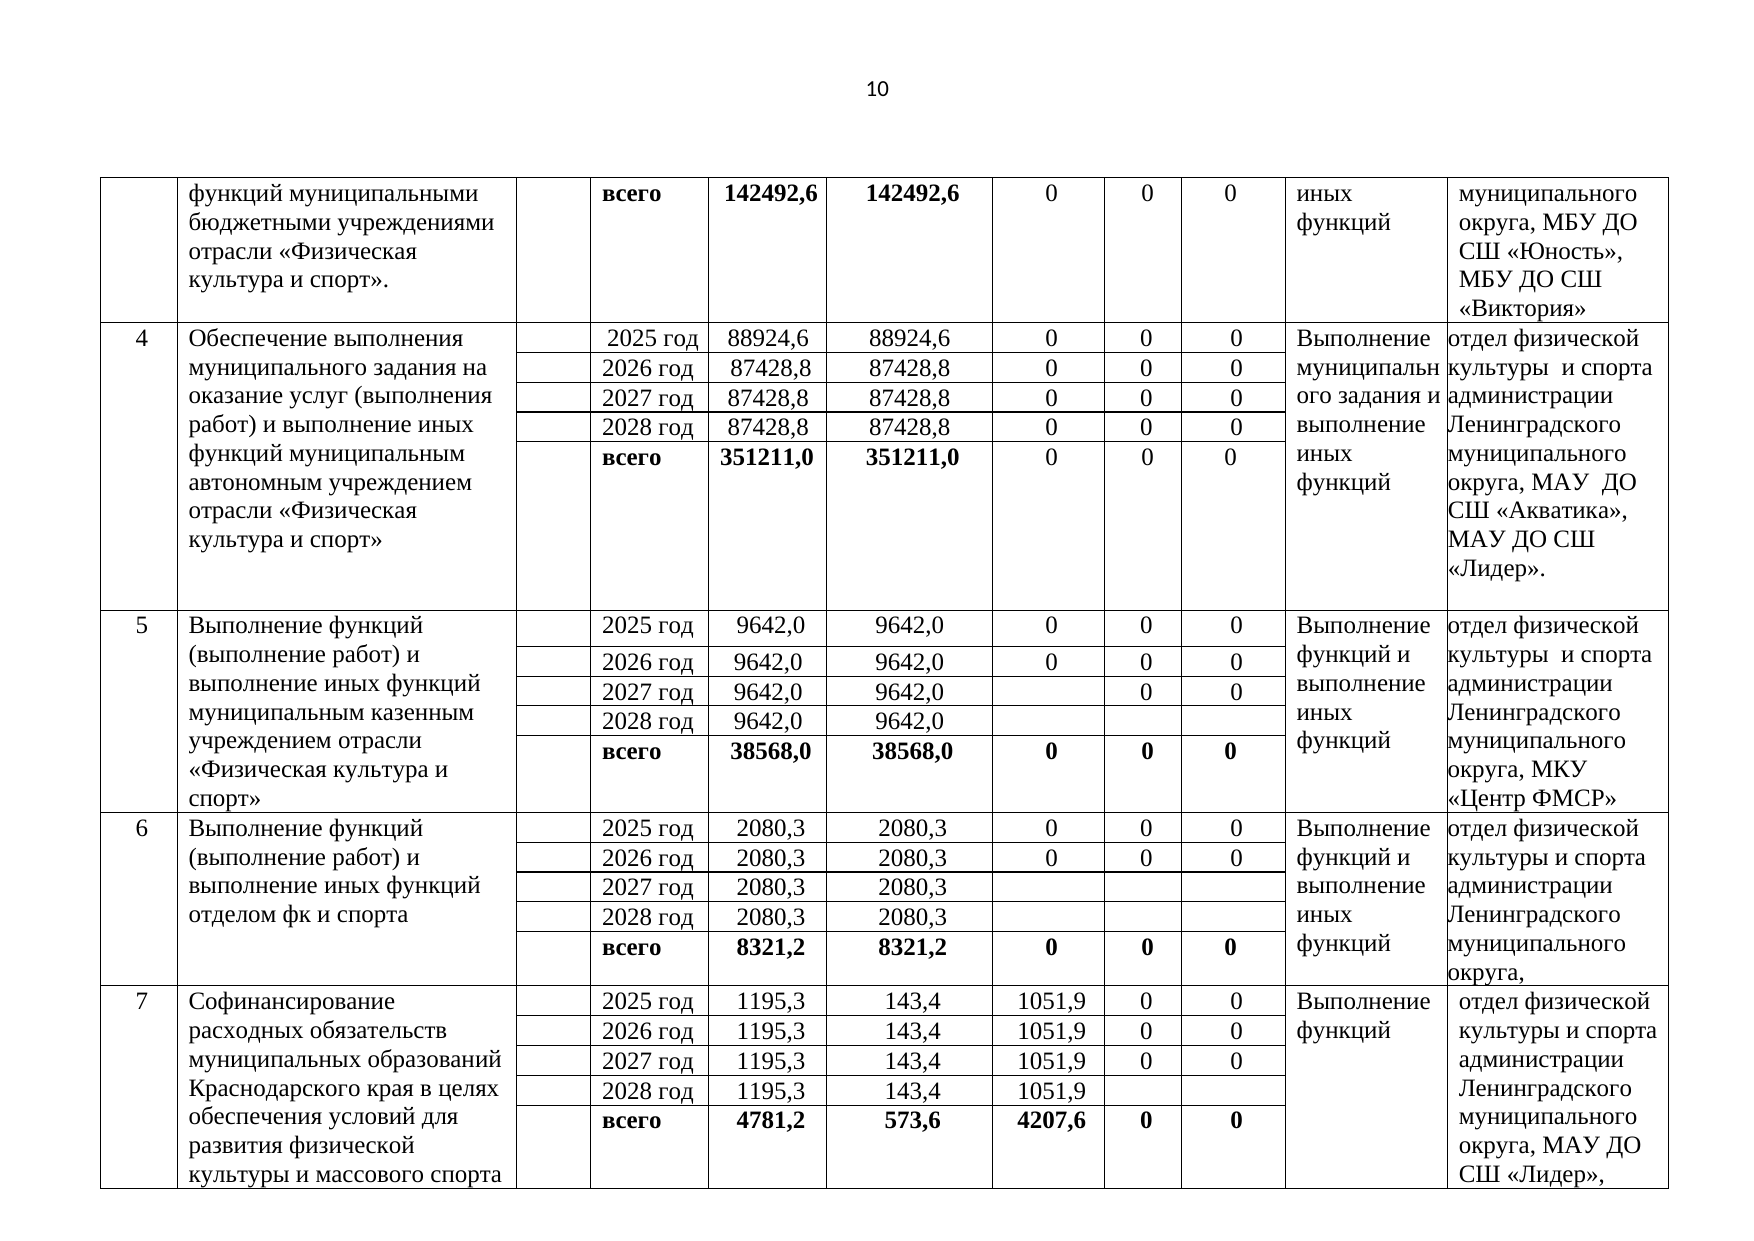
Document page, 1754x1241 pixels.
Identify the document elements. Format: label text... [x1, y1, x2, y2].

table_cell [993, 873, 1104, 901]
table_cell 0 [1105, 1046, 1181, 1075]
table_cell 87428,8 [709, 353, 826, 382]
table_cell 4207,6 [993, 1106, 1104, 1188]
table_cell всего [591, 1106, 708, 1188]
table_cell 8321,2 [827, 932, 992, 985]
table_cell Выполнение функций и выполнение иных функций [1286, 813, 1447, 985]
table_cell 0 [1105, 843, 1181, 871]
table_cell [517, 611, 590, 646]
table_cell [993, 902, 1104, 931]
table_cell всего [591, 178, 708, 322]
table_cell 1051,9 [993, 986, 1104, 1015]
table_cell 0 [1105, 442, 1181, 609]
table_cell 0 [1105, 353, 1181, 382]
table_cell Обеспечение выполнения муниципального задания на оказание услуг (выполнения работ) и выполнение иных функций муниципальным автономным учреждением отрасли «Физическая культура и спорт» [178, 323, 516, 609]
table_cell 143,4 [827, 1076, 992, 1104]
table_cell [517, 1106, 590, 1188]
table_cell 142492,6 [709, 178, 826, 322]
table_cell 4781,2 [709, 1106, 826, 1188]
table_cell 351211,0 [709, 442, 826, 609]
table_cell 0 [1105, 178, 1181, 322]
table_cell 0 [1182, 813, 1285, 842]
table_cell [1105, 902, 1181, 931]
table_cell всего [591, 442, 708, 609]
table_cell 1051,9 [993, 1016, 1104, 1045]
table_cell 88924,6 [827, 323, 992, 352]
table_cell 0 [1182, 611, 1285, 646]
table_cell [1105, 1076, 1181, 1104]
table_cell [517, 178, 590, 322]
table_cell 6 [101, 813, 177, 985]
table_cell 9642,0 [827, 677, 992, 705]
table_cell 0 [993, 353, 1104, 382]
table_cell 351211,0 [827, 442, 992, 609]
table_cell 143,4 [827, 1046, 992, 1075]
table_cell 143,4 [827, 1016, 992, 1045]
table_cell 0 [1105, 611, 1181, 646]
table_cell 0 [993, 736, 1104, 812]
table_cell 0 [1182, 323, 1285, 352]
table_cell 0 [1105, 1016, 1181, 1045]
table_cell всего [591, 932, 708, 985]
table_cell 2026 год [591, 843, 708, 871]
table_cell 2027 год [591, 677, 708, 705]
table_cell 2026 год [591, 647, 708, 676]
table_cell 142492,6 [827, 178, 992, 322]
table_cell 9642,0 [827, 706, 992, 735]
table_cell [517, 413, 590, 441]
table_cell 0 [1182, 1046, 1285, 1075]
table_cell 0 [1105, 677, 1181, 705]
table_cell [517, 1016, 590, 1045]
table_cell [517, 813, 590, 842]
table_cell Выполнение функций (выполнение работ) и выполнение иных функций муниципальным казенным учреждением отрасли «Физическая культура и спорт» [178, 611, 516, 812]
table_cell 0 [1182, 932, 1285, 985]
table_cell 87428,8 [827, 413, 992, 441]
table_cell [517, 986, 590, 1015]
table_cell 87428,8 [827, 353, 992, 382]
table_cell 38568,0 [827, 736, 992, 812]
table_cell 2080,3 [827, 873, 992, 901]
table_cell Софинансирование расходных обязательств муниципальных образований Краснодарского края в целях обеспечения условий для развития физической культуры и массового спорта в части оплаты труда инструкторам по спорт [178, 986, 516, 1188]
table_cell [1105, 873, 1181, 901]
table_cell 9642,0 [709, 706, 826, 735]
table_cell 0 [1182, 1016, 1285, 1045]
table_cell 143,4 [827, 986, 992, 1015]
table_cell 87428,8 [827, 383, 992, 411]
table_cell 0 [1105, 1106, 1181, 1188]
table_cell [517, 442, 590, 609]
table_cell [517, 873, 590, 901]
table_cell 1051,9 [993, 1046, 1104, 1075]
table_cell 9642,0 [709, 611, 826, 646]
table_cell 0 [993, 843, 1104, 871]
table_cell 1195,3 [709, 986, 826, 1015]
table_cell [517, 323, 590, 352]
table_cell 2027 год [591, 383, 708, 411]
table_cell Выполнение функций [1286, 986, 1447, 1188]
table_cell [1286, 323, 1447, 609]
table_cell [517, 932, 590, 985]
table_cell 0 [1182, 843, 1285, 871]
table_cell 2025 год [591, 323, 708, 352]
table_cell 2027 год [591, 873, 708, 901]
table_cell [1182, 1076, 1285, 1104]
table_cell 2025 год [591, 611, 708, 646]
table_cell 2080,3 [709, 843, 826, 871]
table_cell 4 [101, 323, 177, 609]
table_cell 2028 год [591, 1076, 708, 1104]
table_cell [517, 677, 590, 705]
table_cell 2080,3 [827, 813, 992, 842]
table_cell 0 [1105, 813, 1181, 842]
table_cell 0 [993, 413, 1104, 441]
table_cell 0 [993, 813, 1104, 842]
table_cell 7 [101, 986, 177, 1188]
table_cell 2025 год [591, 813, 708, 842]
table_cell 2028 год [591, 706, 708, 735]
table_cell [993, 706, 1104, 735]
table_cell 0 [1105, 736, 1181, 812]
table_cell всего [591, 736, 708, 812]
table_cell 0 [1105, 383, 1181, 411]
table_cell отдел физической культуры и спорта администрации Ленинградского муниципального округа, МКУ «Центр ФМСР» [1448, 611, 1668, 812]
table_cell 2025 год [591, 986, 708, 1015]
table_cell 5 [101, 611, 177, 812]
table_cell 87428,8 [709, 383, 826, 411]
table_cell 2028 год [591, 902, 708, 931]
table_cell 1195,3 [709, 1076, 826, 1104]
table_cell 2028 год [591, 413, 708, 441]
table_cell [517, 647, 590, 676]
table_cell 8321,2 [709, 932, 826, 985]
table_cell [517, 902, 590, 931]
table_cell 9642,0 [709, 647, 826, 676]
table_cell 0 [993, 178, 1104, 322]
table_cell 9642,0 [827, 611, 992, 646]
table_cell 0 [1182, 178, 1285, 322]
table_cell 0 [993, 647, 1104, 676]
table_cell 0 [1182, 677, 1285, 705]
table_cell 9642,0 [709, 677, 826, 705]
table_cell [993, 677, 1104, 705]
table_cell 0 [993, 383, 1104, 411]
table_cell 0 [1182, 647, 1285, 676]
table_cell [517, 383, 590, 411]
table_cell 87428,8 [709, 413, 826, 441]
table_cell 0 [1105, 647, 1181, 676]
table_cell 2080,3 [827, 843, 992, 871]
table_cell [1105, 706, 1181, 735]
table_cell 88924,6 [709, 323, 826, 352]
table_cell отдел физической культуры и спорта администрации Ленинградского муниципального округа, [1448, 813, 1668, 985]
table_cell 0 [1105, 323, 1181, 352]
table_cell 0 [993, 611, 1104, 646]
table_cell 0 [993, 932, 1104, 985]
table_cell 0 [993, 323, 1104, 352]
table_cell 2080,3 [827, 902, 992, 931]
table_cell 0 [1182, 353, 1285, 382]
table_cell 573,6 [827, 1106, 992, 1188]
table_cell Выполнение функций (выполнение работ) и выполнение иных функций отделом фк и спорта [178, 813, 516, 985]
table_cell 0 [1182, 383, 1285, 411]
table_cell 9642,0 [827, 647, 992, 676]
table_cell [517, 706, 590, 735]
table_cell [517, 843, 590, 871]
table_cell 0 [1182, 413, 1285, 441]
table_cell 1195,3 [709, 1016, 826, 1045]
table_cell 0 [1182, 442, 1285, 609]
table_cell 0 [1105, 932, 1181, 985]
table_cell [517, 736, 590, 812]
table_cell [517, 353, 590, 382]
table_cell 2080,3 [709, 873, 826, 901]
table_cell 2080,3 [709, 902, 826, 931]
table_cell 2080,3 [709, 813, 826, 842]
table_cell 0 [1182, 1106, 1285, 1188]
table_cell 38568,0 [709, 736, 826, 812]
table_cell отдел физической культуры и спорта администрации Ленинградского муниципального округа, МАУ ДО СШ «Лидер», МБУ ДО СШ «Виктория» [1448, 986, 1668, 1188]
table_cell отдел физической культуры и спорта администрации Ленинградского муниципального округа, МАУ ДО СШ «Акватика», МАУ ДО СШ «Лидер». [1448, 323, 1668, 609]
table_cell Выполнение функций и выполнение иных функций [1286, 611, 1447, 812]
table_cell [517, 1076, 590, 1104]
table_cell [1182, 706, 1285, 735]
table_cell [1182, 873, 1285, 901]
table_cell 0 [1105, 413, 1181, 441]
table_cell 0 [993, 442, 1104, 609]
table_cell 0 [1105, 986, 1181, 1015]
table_cell 1051,9 [993, 1076, 1104, 1104]
table_cell [1182, 902, 1285, 931]
table_cell 2027 год [591, 1046, 708, 1075]
table_cell [517, 1046, 590, 1075]
table_cell 0 [1182, 986, 1285, 1015]
table_cell 2026 год [591, 1016, 708, 1045]
table_cell 2026 год [591, 353, 708, 382]
table_cell 1195,3 [709, 1046, 826, 1075]
table_cell 0 [1182, 736, 1285, 812]
